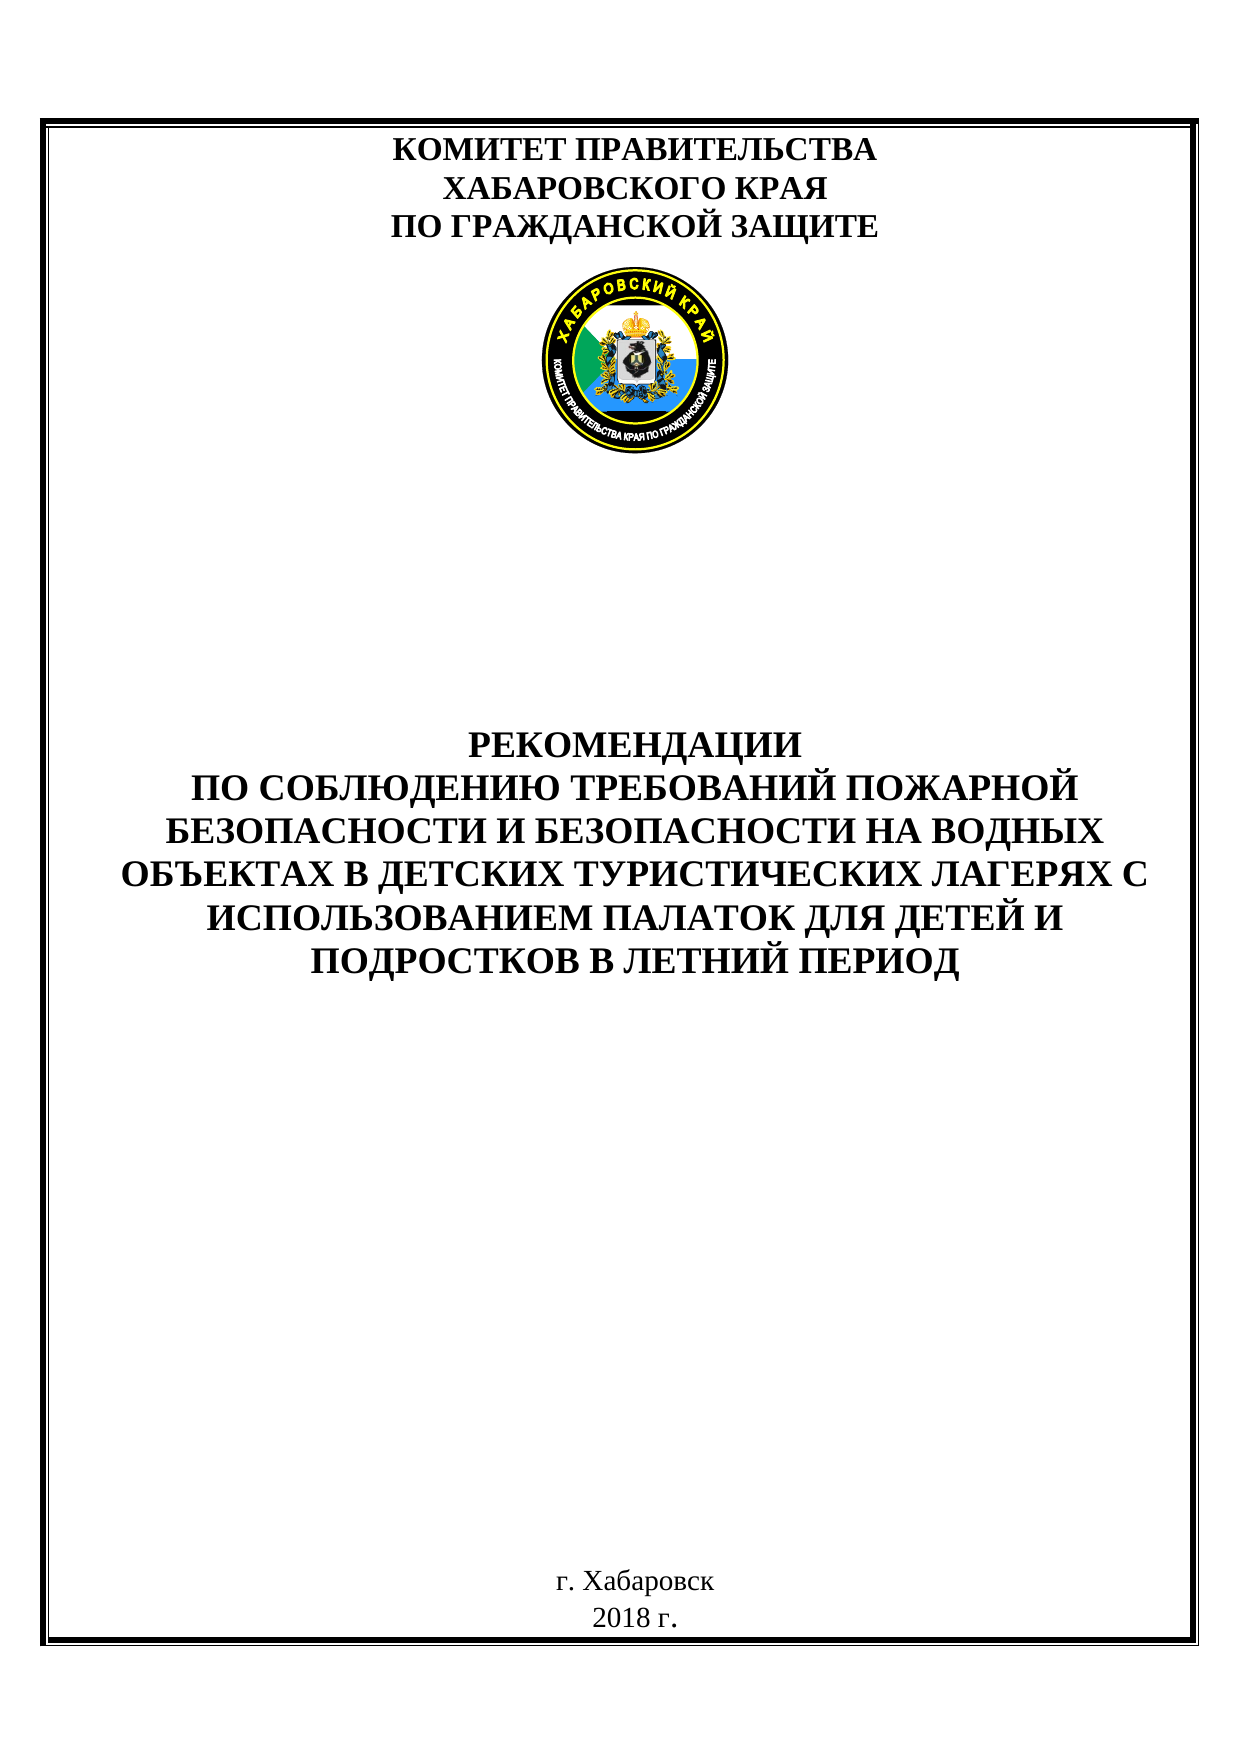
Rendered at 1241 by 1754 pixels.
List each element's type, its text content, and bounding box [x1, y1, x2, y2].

text КОМИТЕТ ПРАВИТЕЛЬСТВА ХАБАРОВСКОГО КРАЯ ПО ГРАЖДАНСКОЙ ЗАЩИТЕ [49, 128, 1190, 244]
picture [618, 340, 655, 383]
text РЕКОМЕНДАЦИИ [89, 722, 1181, 766]
text г. Хабаровск [89, 1563, 1181, 1585]
text ПО СОБЛЮДЕНИЮ ТРЕБОВАНИЙ ПОЖАРНОЙ БЕЗОПАСНОСТИ И БЕЗОПАСНОСТИ НА ВОДНЫХ ОБЪЕКТАХ В ДЕТСКИХ ТУРИСТИЧЕСКИХ ЛАГЕРЯХ С ИСПОЛЬЗОВАНИЕМ ПАЛАТОК ДЛЯ ДЕТЕЙ И ПОДРОСТКОВ В ЛЕТНИЙ ПЕРИОД [89, 766, 1181, 981]
text 2018 г. [49, 1585, 1190, 1637]
